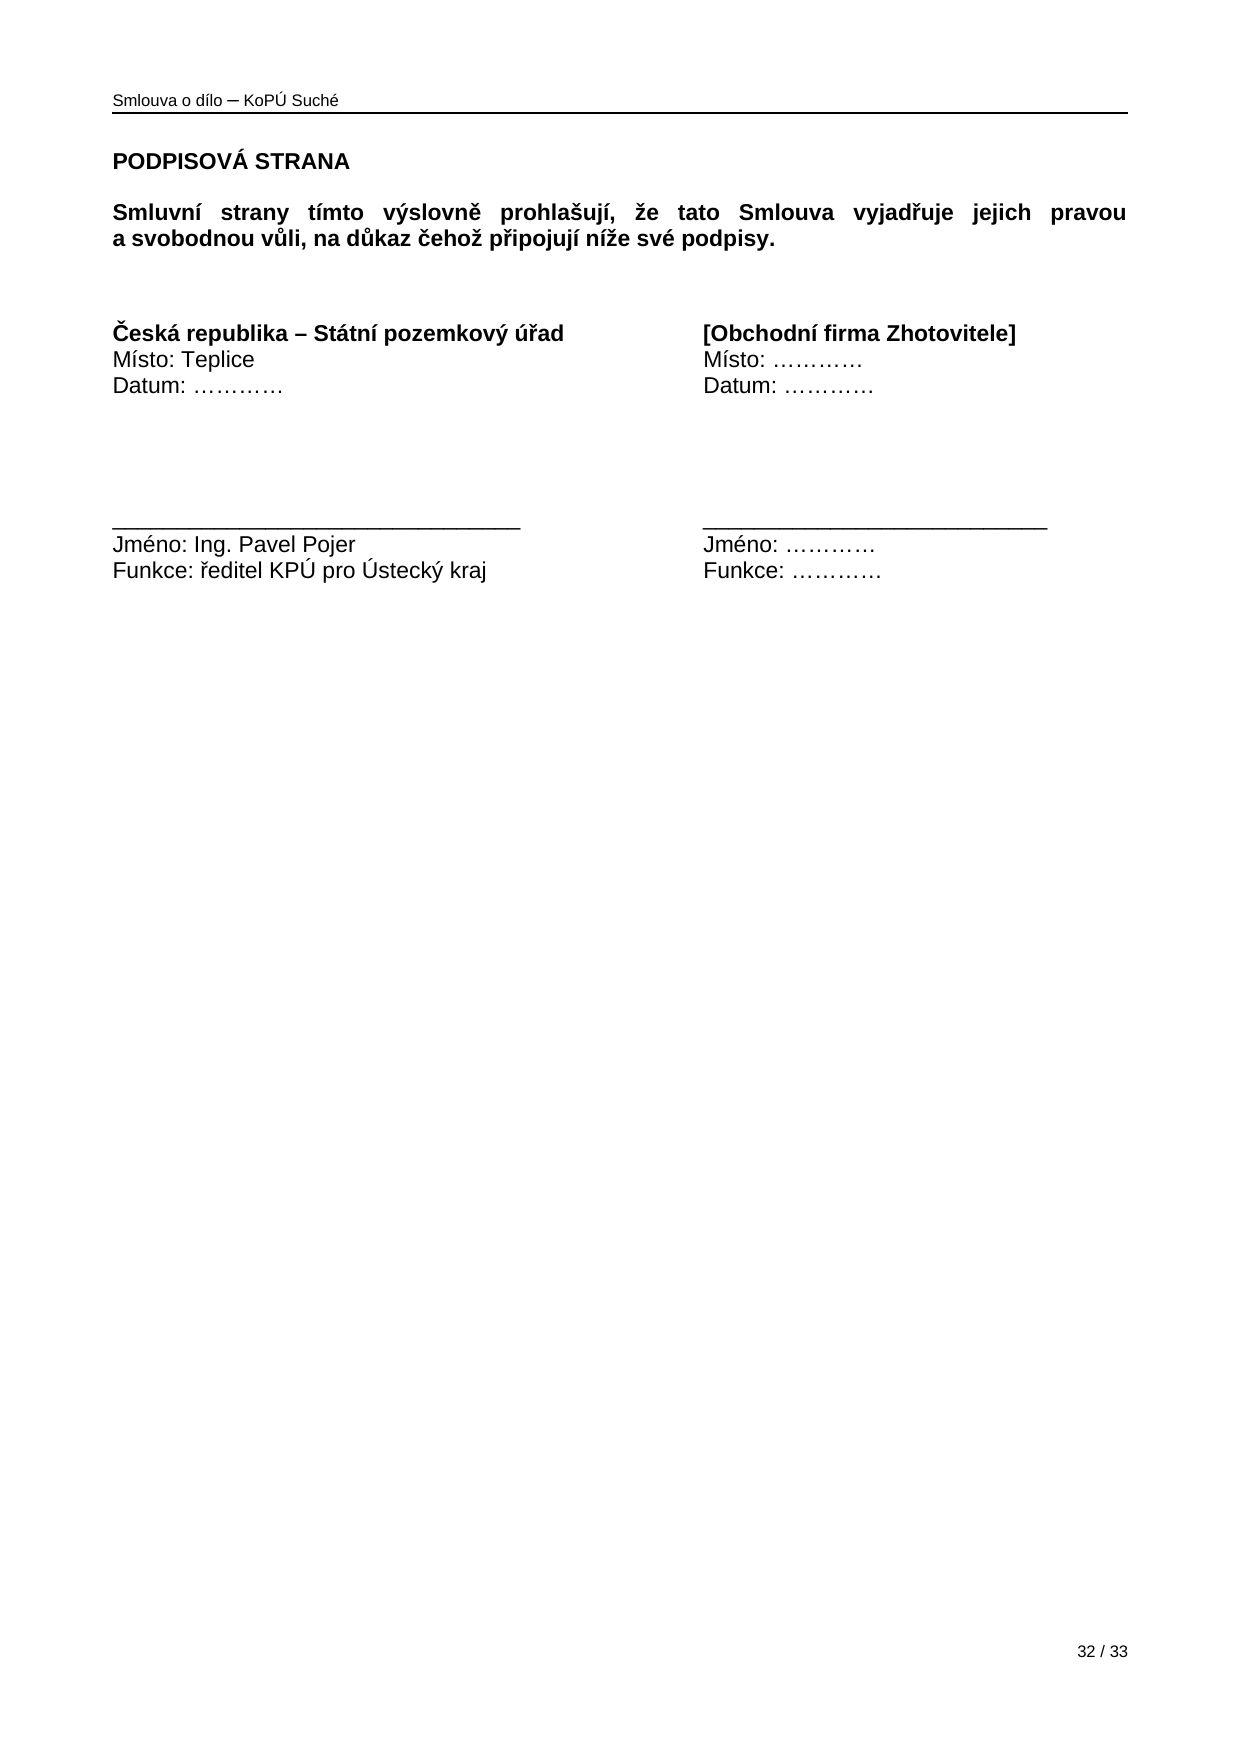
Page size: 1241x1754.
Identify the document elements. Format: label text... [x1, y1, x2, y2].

text PODPISOVÁ STRANA [112, 148, 1128, 174]
text Místo: Teplice Místo: ………… [112, 346, 1128, 372]
text Datum: ………… Datum: ………… [112, 372, 1128, 399]
text Funkce: ředitel KPÚ pro Ústecký kraj Funkce: ………… [112, 557, 1128, 583]
text Česká republika – Státní pozemkový úřad [Obchodní firma Zhotovitele] [112, 320, 1128, 346]
text Jméno: Ing. Pavel Pojer Jméno: ………… [112, 531, 1128, 557]
text ________________________________ ___________________________ [112, 504, 1128, 531]
text Smluvní strany tímto výslovně prohlašují, že tato Smlouva vyjadřuje jejich pravou a svobodnou vůli, na důkaz čehož připojují níže své podpisy. [112, 199, 1128, 252]
